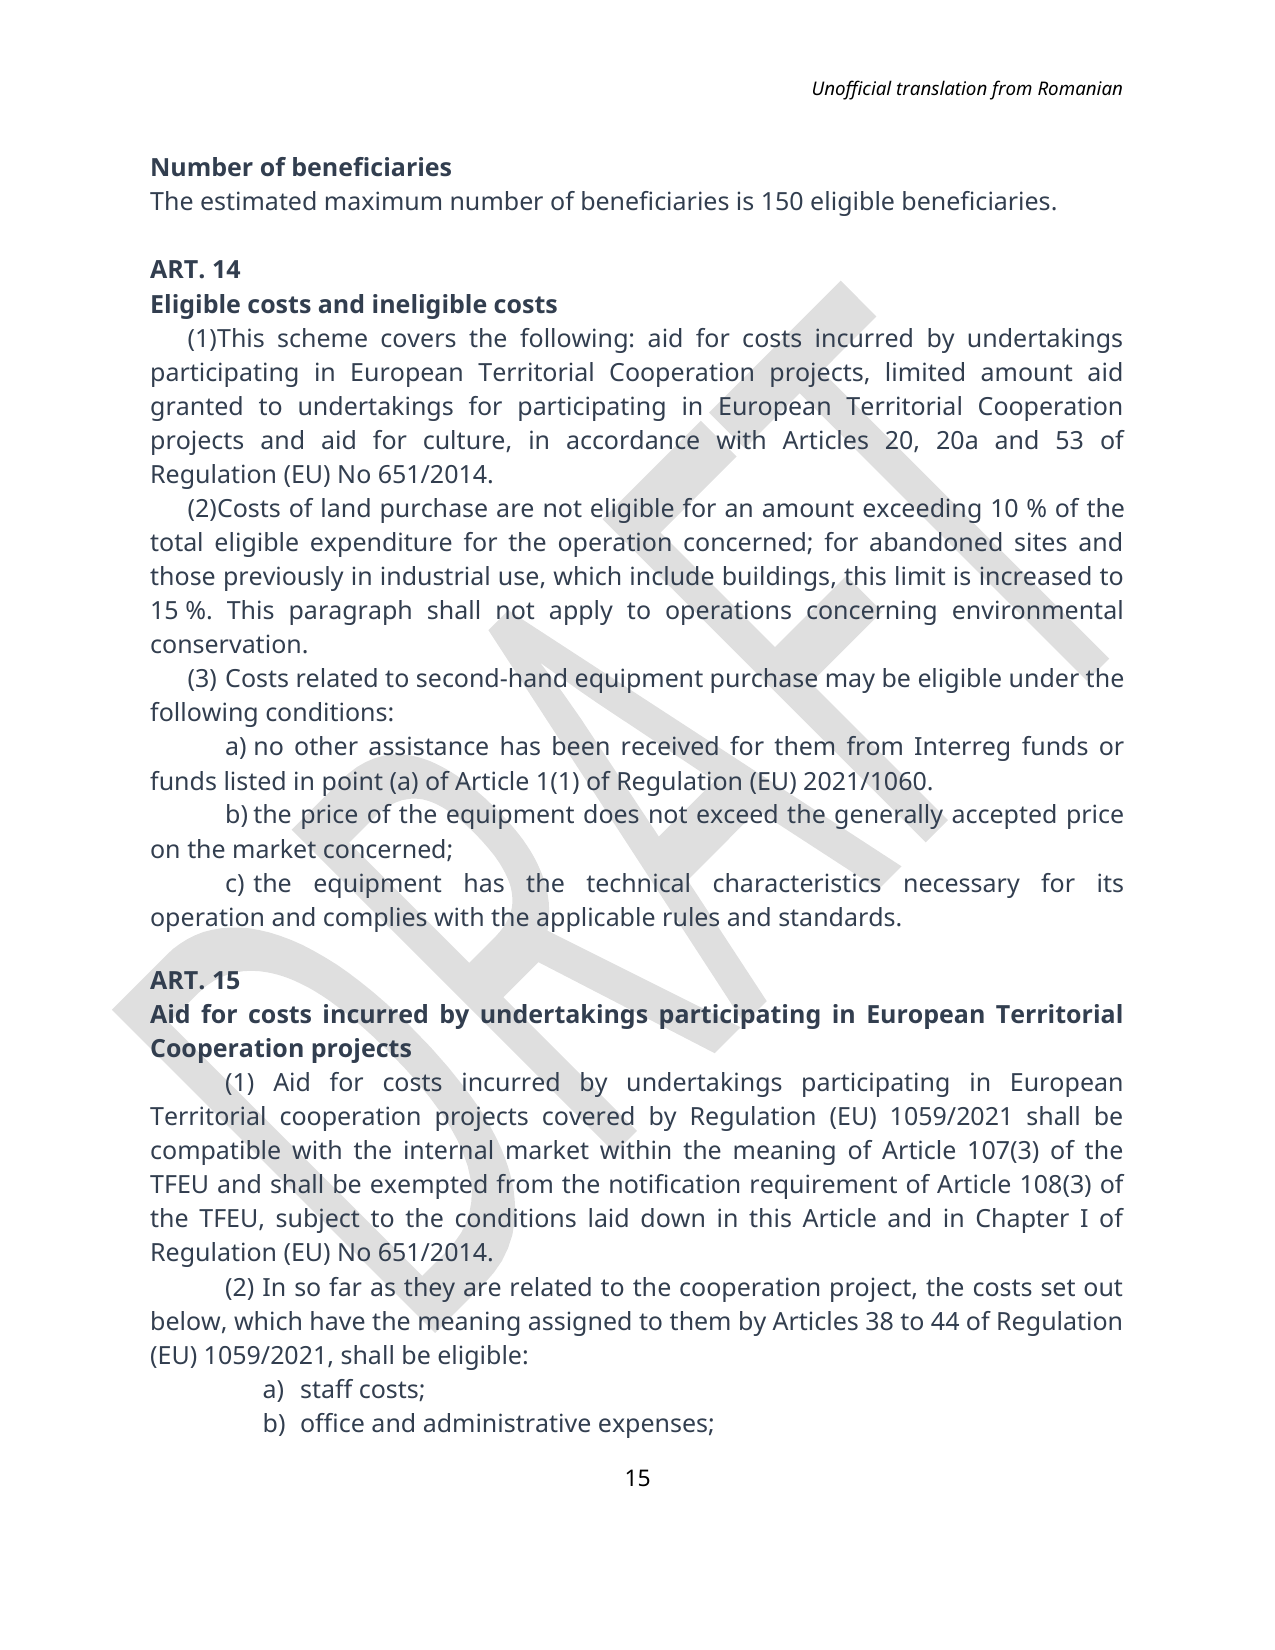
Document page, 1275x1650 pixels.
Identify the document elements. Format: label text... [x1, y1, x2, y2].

text Number of beneficiaries [150, 150, 1125, 184]
list Costs of land purchase are not eligible for an amount exceeding 10 % of the total eligible expenditure for the operation concerned; for abandoned sites and those previously in industrial use, which include buildings, this limit is increased to 15 %. This paragraph shall not apply to operations concerning environmental conservation. [150, 491, 1125, 661]
text ART. 14 [150, 252, 1125, 286]
list the equipment has the technical characteristics necessary for its operation and complies with the applicable rules and standards. [150, 953, 1125, 1021]
text (1) Aid for costs incurred by undertakings participating in European Territorial cooperation projects covered by Regulation (EU) 1059/2021 shall be compatible with the internal market within the meaning of Article 107(3) of the TFEU and shall be exempted from the notification requirement of Article 108(3) of the TFEU, subject to the conditions laid down in this Article and in Chapter I of Regulation (EU) No 651/2014. [150, 1152, 1125, 1357]
list no other assistance has been received for them from Interreg funds or funds listed in point (a) of Article 1(1) of Regulation (EU) 2021/1060. [150, 758, 1125, 826]
list This scheme covers the following: aid for costs incurred by undertakings participating in European Territorial Cooperation projects, limited amount aid granted to undertakings for participating in European Territorial Cooperation projects and aid for culture, in accordance with Articles 20, 20a and 53 of Regulation (EU) No 651/2014. [150, 320, 1125, 491]
text The estimated maximum number of beneficiaries is 150 eligible beneficiaries. [150, 184, 1125, 218]
text Aid for costs incurred by undertakings participating in European Territorial Cooperation projects [150, 1084, 1125, 1152]
text ART. 15 [150, 1050, 1125, 1084]
list Costs related to second-hand equipment purchase may be eligible under the following conditions: [150, 661, 1125, 729]
text (2) In so far as they are related to the cooperation project, the costs set out below, which have the meaning assigned to them by Articles 38 to 44 of Regulation (EU) 1059/2021, shall be eligible: [150, 1357, 1125, 1459]
text Eligible costs and ineligible costs [150, 286, 1125, 320]
list the price of the equipment does not exceed the generally accepted price on the market concerned; [150, 856, 1125, 924]
